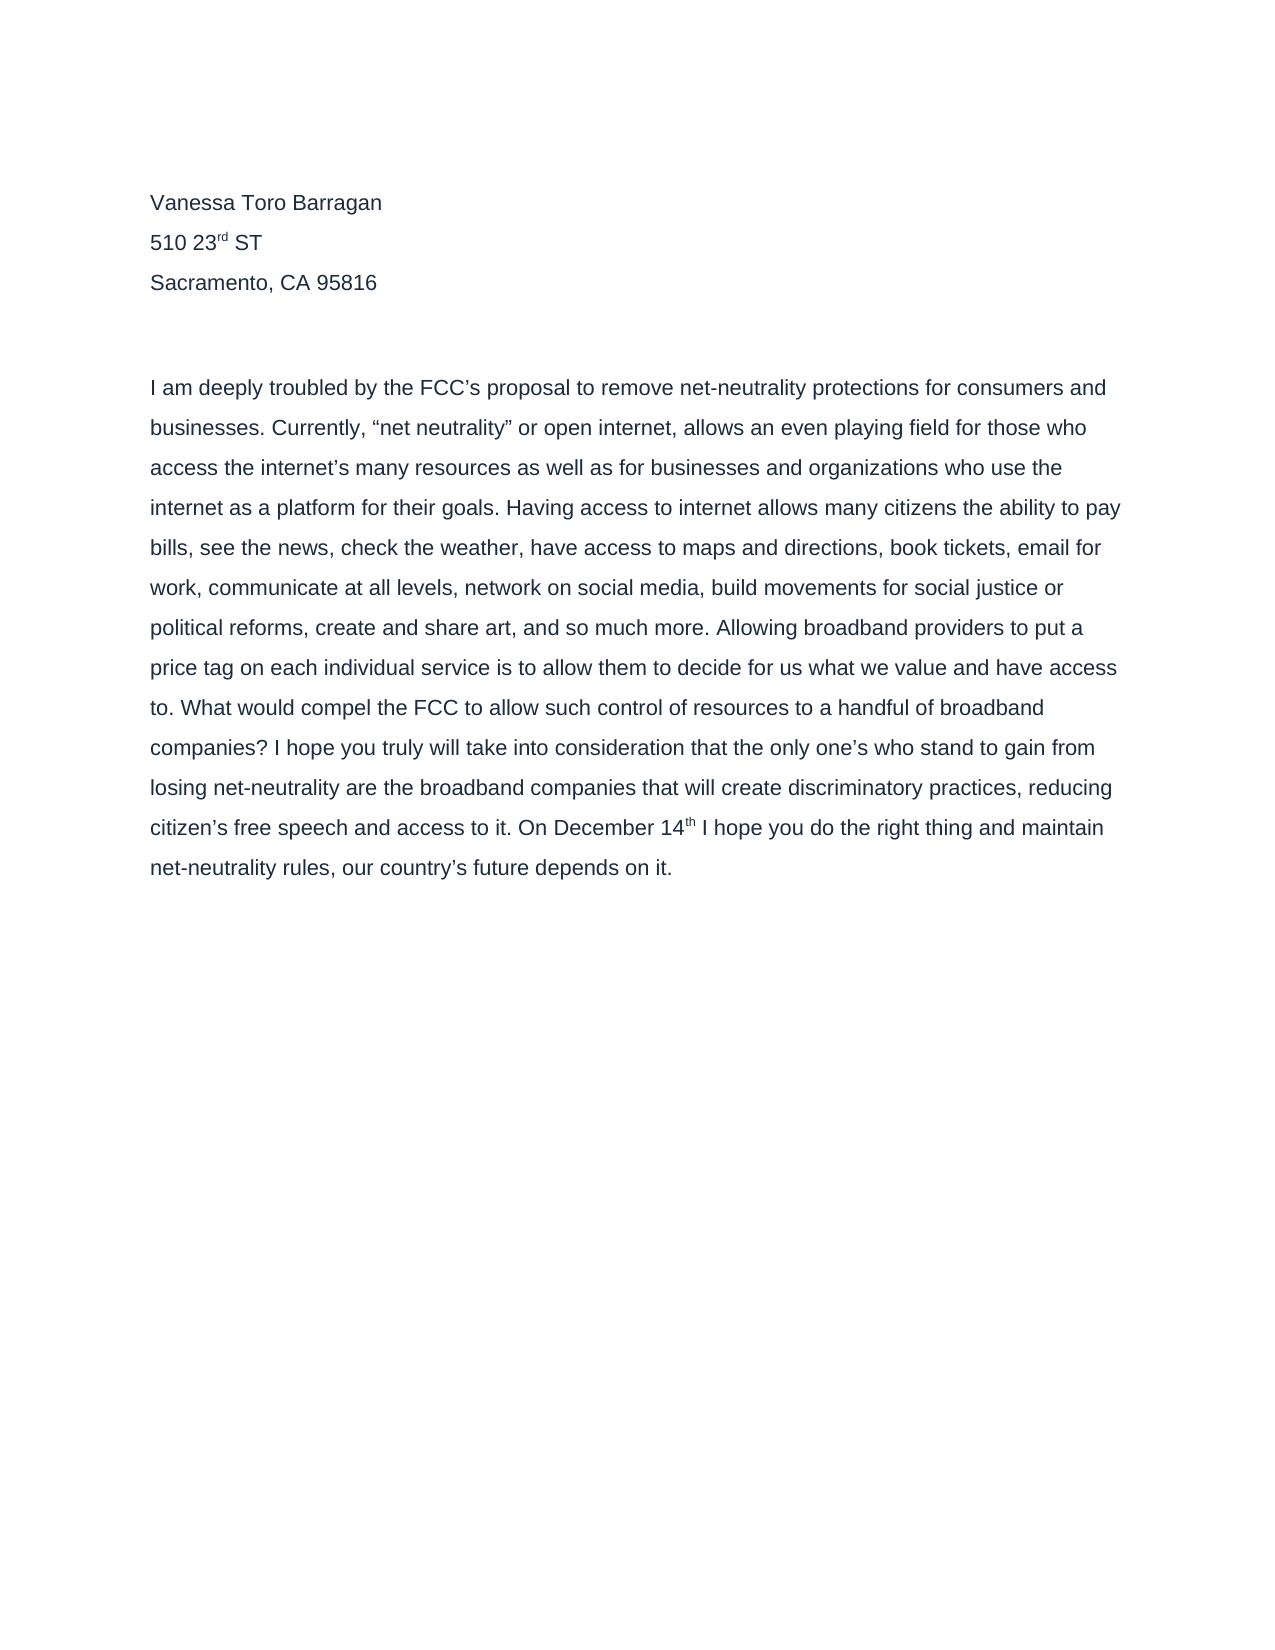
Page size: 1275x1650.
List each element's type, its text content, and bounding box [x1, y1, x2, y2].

text Vanessa Toro Barragan 510 23rd ST Sacramento, CA 95816 [150, 175, 1125, 295]
text I am deeply troubled by the FCC’s proposal to remove net-neutrality protections for consumers and businesses. Currently, “net neutrality” or open internet, allows an even playing field for those who access the internet’s many resources as well as for businesses and organizations who use the internet as a platform for their goals. Having access to internet allows many citizens the ability to pay bills, see the news, check the weather, have access to maps and directions, book tickets, email for work, communicate at all levels, network on social media, build movements for social justice or political reforms, create and share art, and so much more. Allowing broadband providers to put a price tag on each individual service is to allow them to decide for us what we value and have access to. What would compel the FCC to allow such control of resources to a handful of broadband companies? I hope you truly will take into consideration that the only one’s who stand to gain from losing net-neutrality are the broadband companies that will create discriminatory practices, reducing citizen’s free speech and access to it. On December 14th I hope you do the right thing and maintain net-neutrality rules, our country’s future depends on it. [150, 320, 1125, 880]
